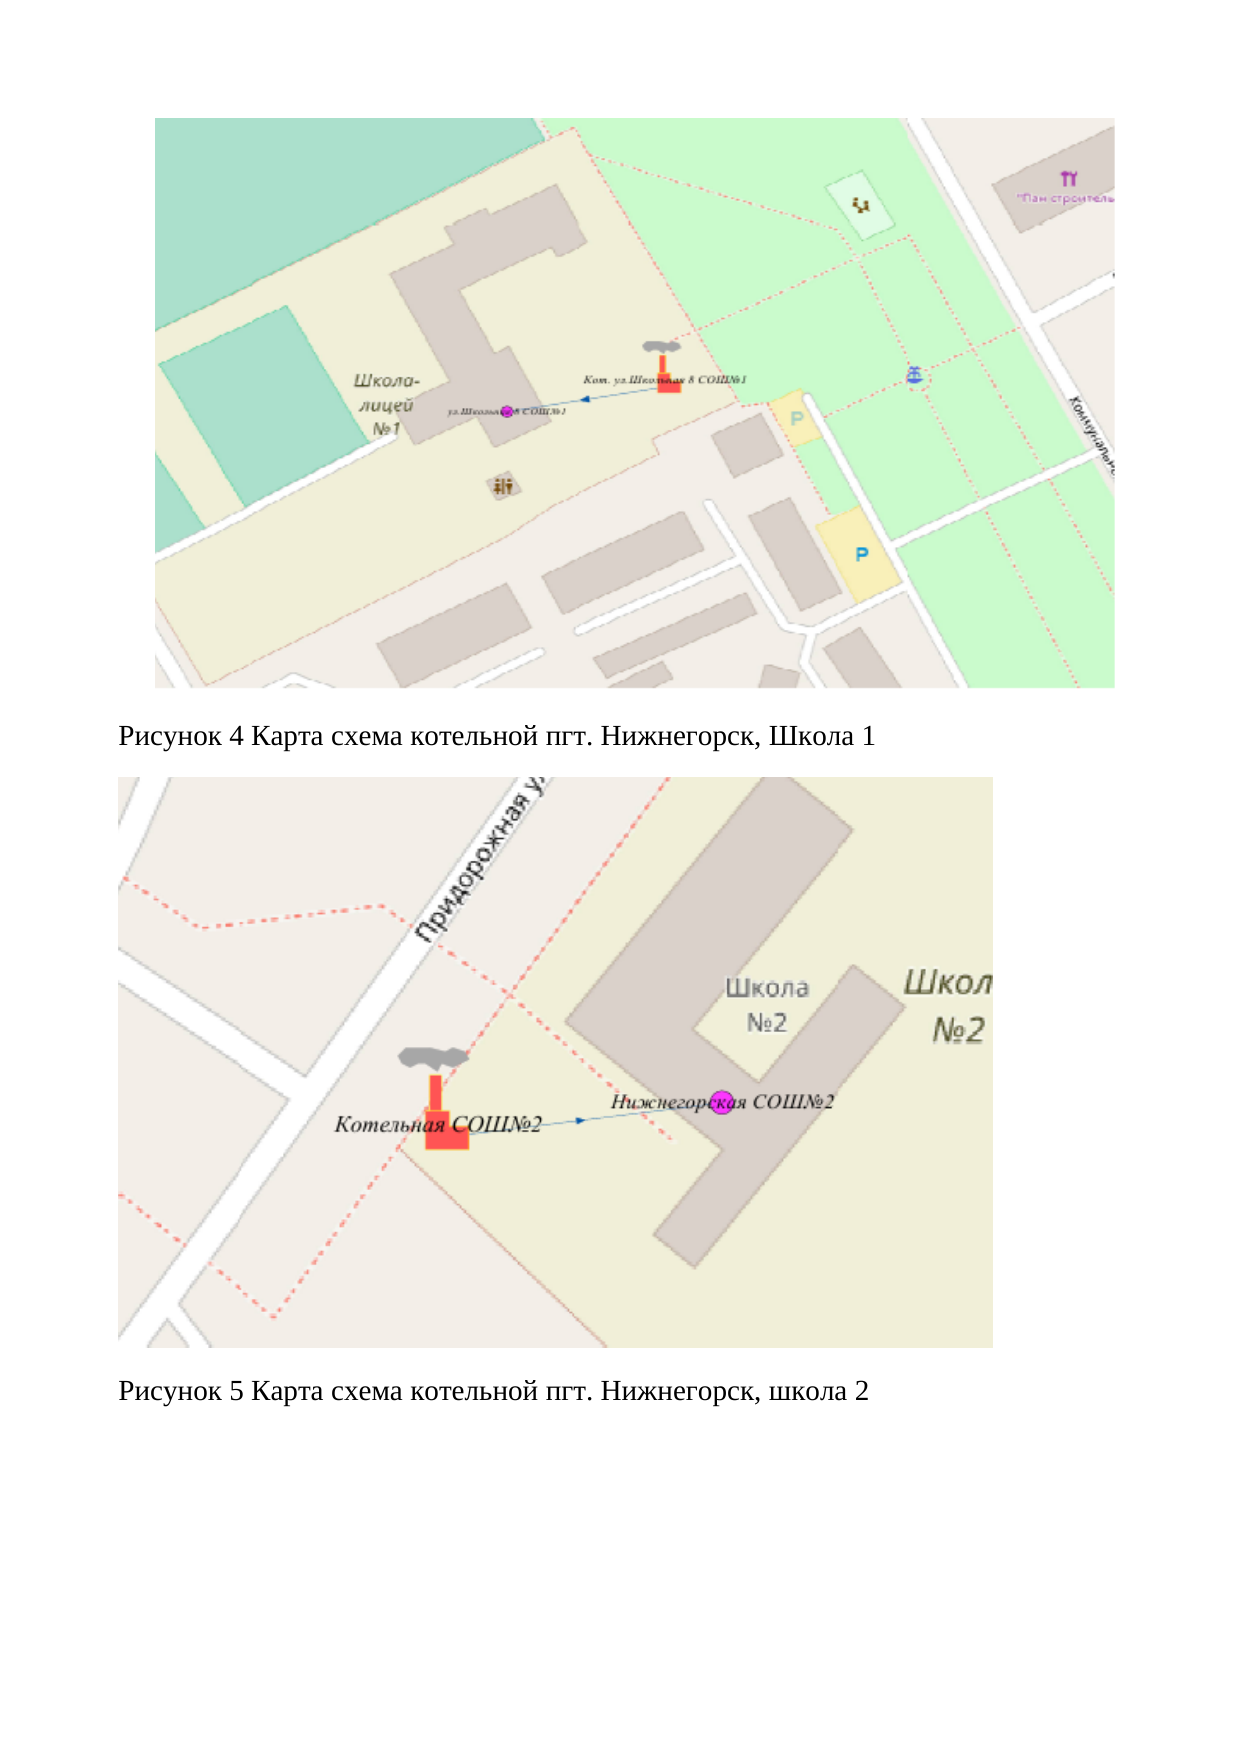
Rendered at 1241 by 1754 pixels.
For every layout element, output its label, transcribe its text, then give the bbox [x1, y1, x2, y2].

text Рисунок 5 Карта схема котельной пгт. Нижнегорск, школа 2 [118, 1373, 1152, 1406]
picture [155, 118, 1115, 693]
picture [118, 777, 993, 1348]
text Рисунок 4 Карта схема котельной пгт. Нижнегорск, Школа 1 [118, 718, 1152, 751]
